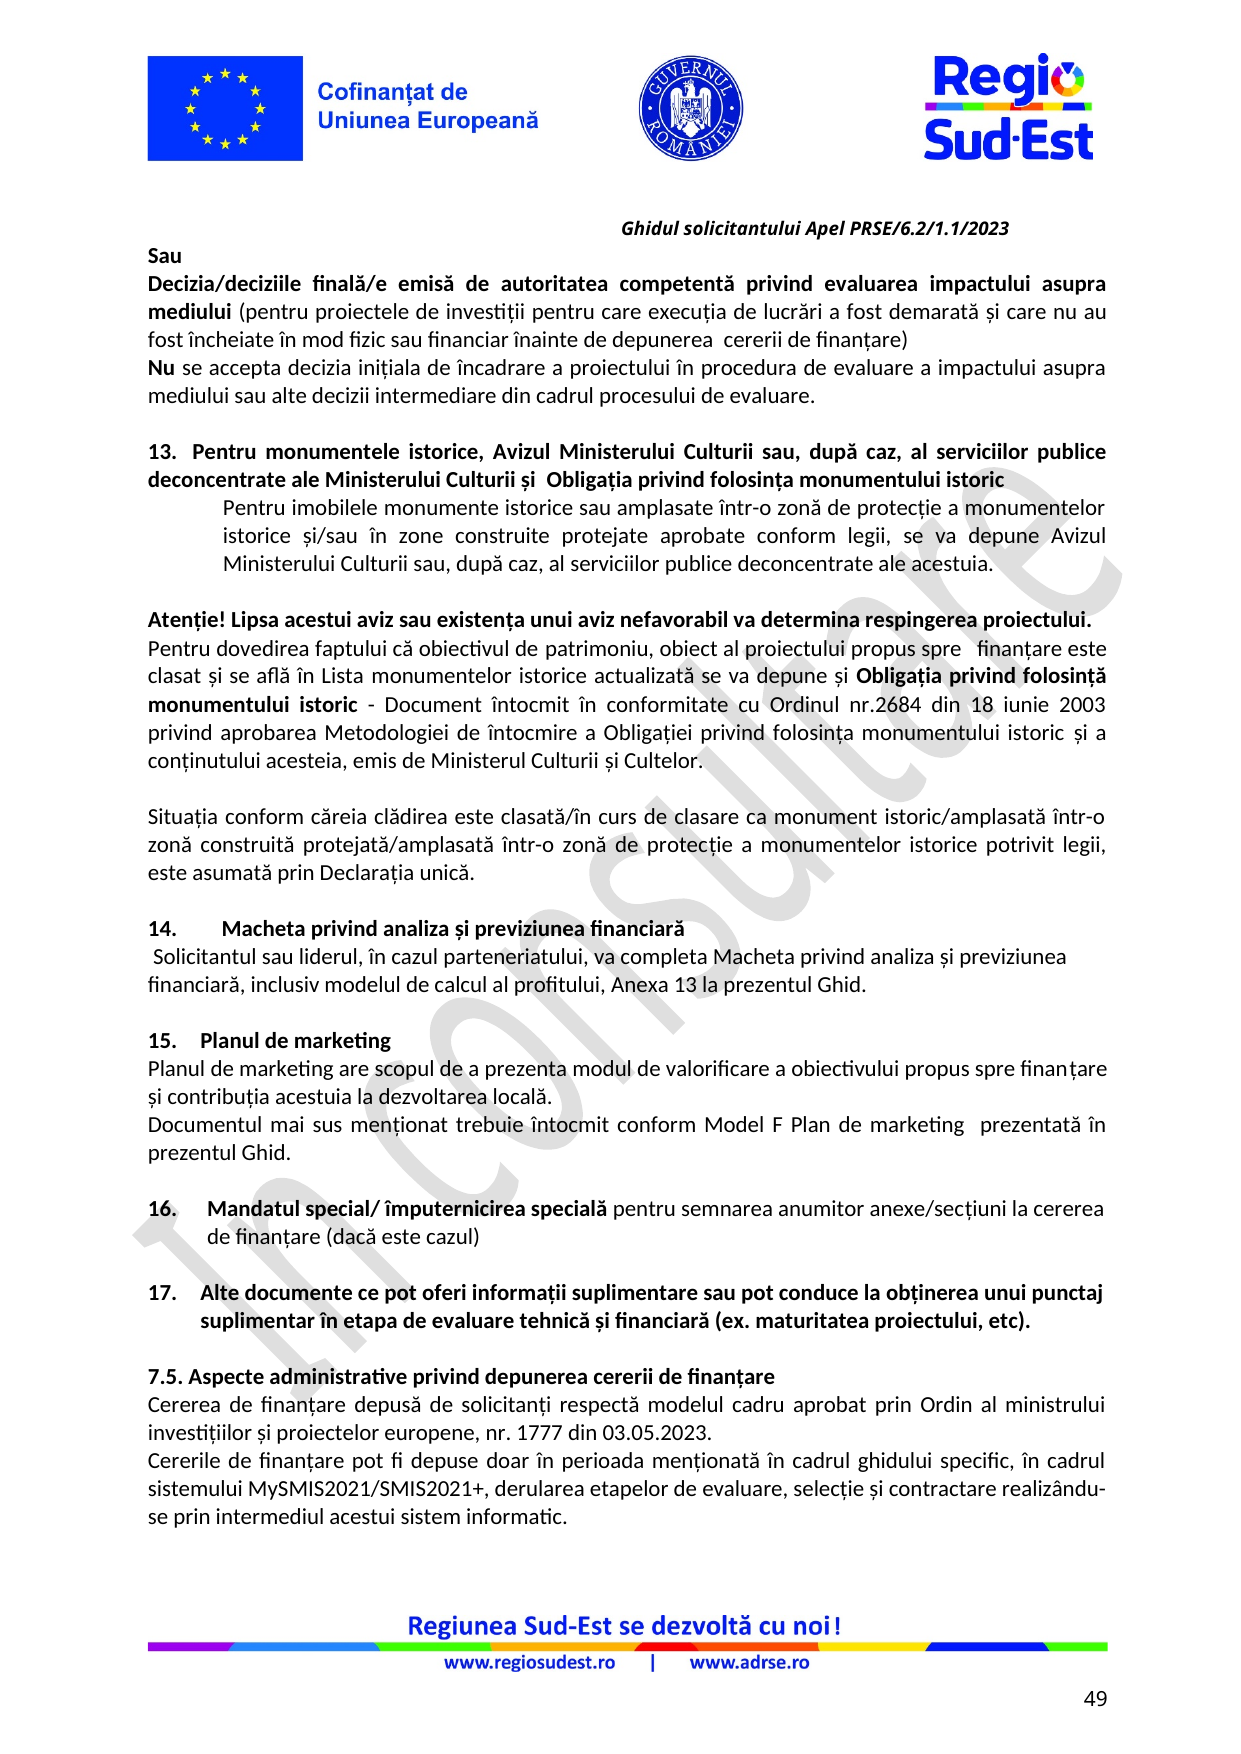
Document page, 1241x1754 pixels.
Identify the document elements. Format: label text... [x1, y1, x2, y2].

picture [147, 53, 1093, 162]
text Planul de marketing are scopul de a prezenta modul de valorificare a obiectivului propus spre finanţare şi contribuţia acestuia la dezvoltarea locală. [148, 1054, 1107, 1110]
text Atenție! Lipsa acestui aviz sau existenţa unui aviz nefavorabil va determina respingerea proiectului. [148, 606, 1107, 634]
text Nu se accepta decizia inițiala de încadrare a proiectului în procedura de evaluare a impactului asupra mediului sau alte decizii intermediare din cadrul procesului de evaluare. [148, 353, 1107, 409]
text Cererile de finanțare pot fi depuse doar în perioada menționată în cadrul ghidului specific, în cadrul sistemului MySMIS2021/SMIS2021+, derularea etapelor de evaluare, selecție și contractare realizându-se prin intermediul acestui sistem informatic. [148, 1446, 1107, 1530]
text Pentru imobilele monumente istorice sau amplasate într-o zonă de protecție a monumentelor istorice și/sau în zone construite protejate aprobate conform legii, se va depune Avizul Ministerului Culturii sau, după caz, al serviciilor publice deconcentrate ale acestuia. [223, 493, 1107, 577]
text Pentru dovedirea faptului că obiectivul de patrimoniu, obiect al proiectului propus spre finanţare este clasat şi se află în Lista monumentelor istorice actualizată se va depune și Obligația privind folosință monumentului istoric - Document întocmit în conformitate cu Ordinul nr.2684 din 18 iunie 2003 privind aprobarea Metodologiei de întocmire a Obligației privind folosința monumentului istoric şi a conținutului acesteia, emis de Ministerul Culturii şi Cultelor. [148, 634, 1107, 774]
list Macheta privind analiza și previziunea financiară [148, 914, 1107, 942]
text Sau [148, 241, 1107, 269]
text Documentul mai sus menţionat trebuie întocmit conform Model F Plan de marketing prezentată în prezentul Ghid. [148, 1110, 1107, 1166]
list Mandatul special/ împuternicirea specială pentru semnarea anumitor anexe/secţiuni la cererea de finanțare (dacă este cazul) [148, 1194, 1107, 1250]
list Planul de marketing [148, 1026, 1107, 1054]
text Cererea de finanțare depusă de solicitanți respectă modelul cadru aprobat prin Ordin al ministrului investițiilor și proiectelor europene, nr. 1777 din 03.05.2023. [148, 1390, 1107, 1446]
text Solicitantul sau liderul, în cazul parteneriatului, va completa Macheta privind analiza și previziunea financiară, inclusiv modelul de calcul al profitului, Anexa 13 la prezentul Ghid. [148, 942, 1107, 998]
list Pentru monumentele istorice, Avizul Ministerului Culturii sau, după caz, al serviciilor publice deconcentrate ale Ministerului Culturii și Obligaţia privind folosinţa monumentului istoric [148, 437, 1107, 493]
text Situația conform căreia clădirea este clasată/în curs de clasare ca monument istoric/amplasată într-o zonă construită protejată/amplasată într-o zonă de protecţie a monumentelor istorice potrivit legii, este asumată prin Declaraţia unică. [148, 802, 1107, 886]
list Alte documente ce pot oferi informații suplimentare sau pot conduce la obținerea unui punctaj suplimentar în etapa de evaluare tehnică și financiară (ex. maturitatea proiectului, etc). [148, 1278, 1107, 1334]
subtitle 7.5. Aspecte administrative privind depunerea cererii de finanțare [148, 1362, 1107, 1390]
text Decizia/deciziile finală/e emisă de autoritatea competentă privind evaluarea impactului asupra mediului (pentru proiectele de investiţii pentru care execuţia de lucrări a fost demarată și care nu au fost încheiate în mod fizic sau financiar înainte de depunerea cererii de finanțare) [148, 269, 1107, 353]
picture [147, 1615, 1108, 1672]
